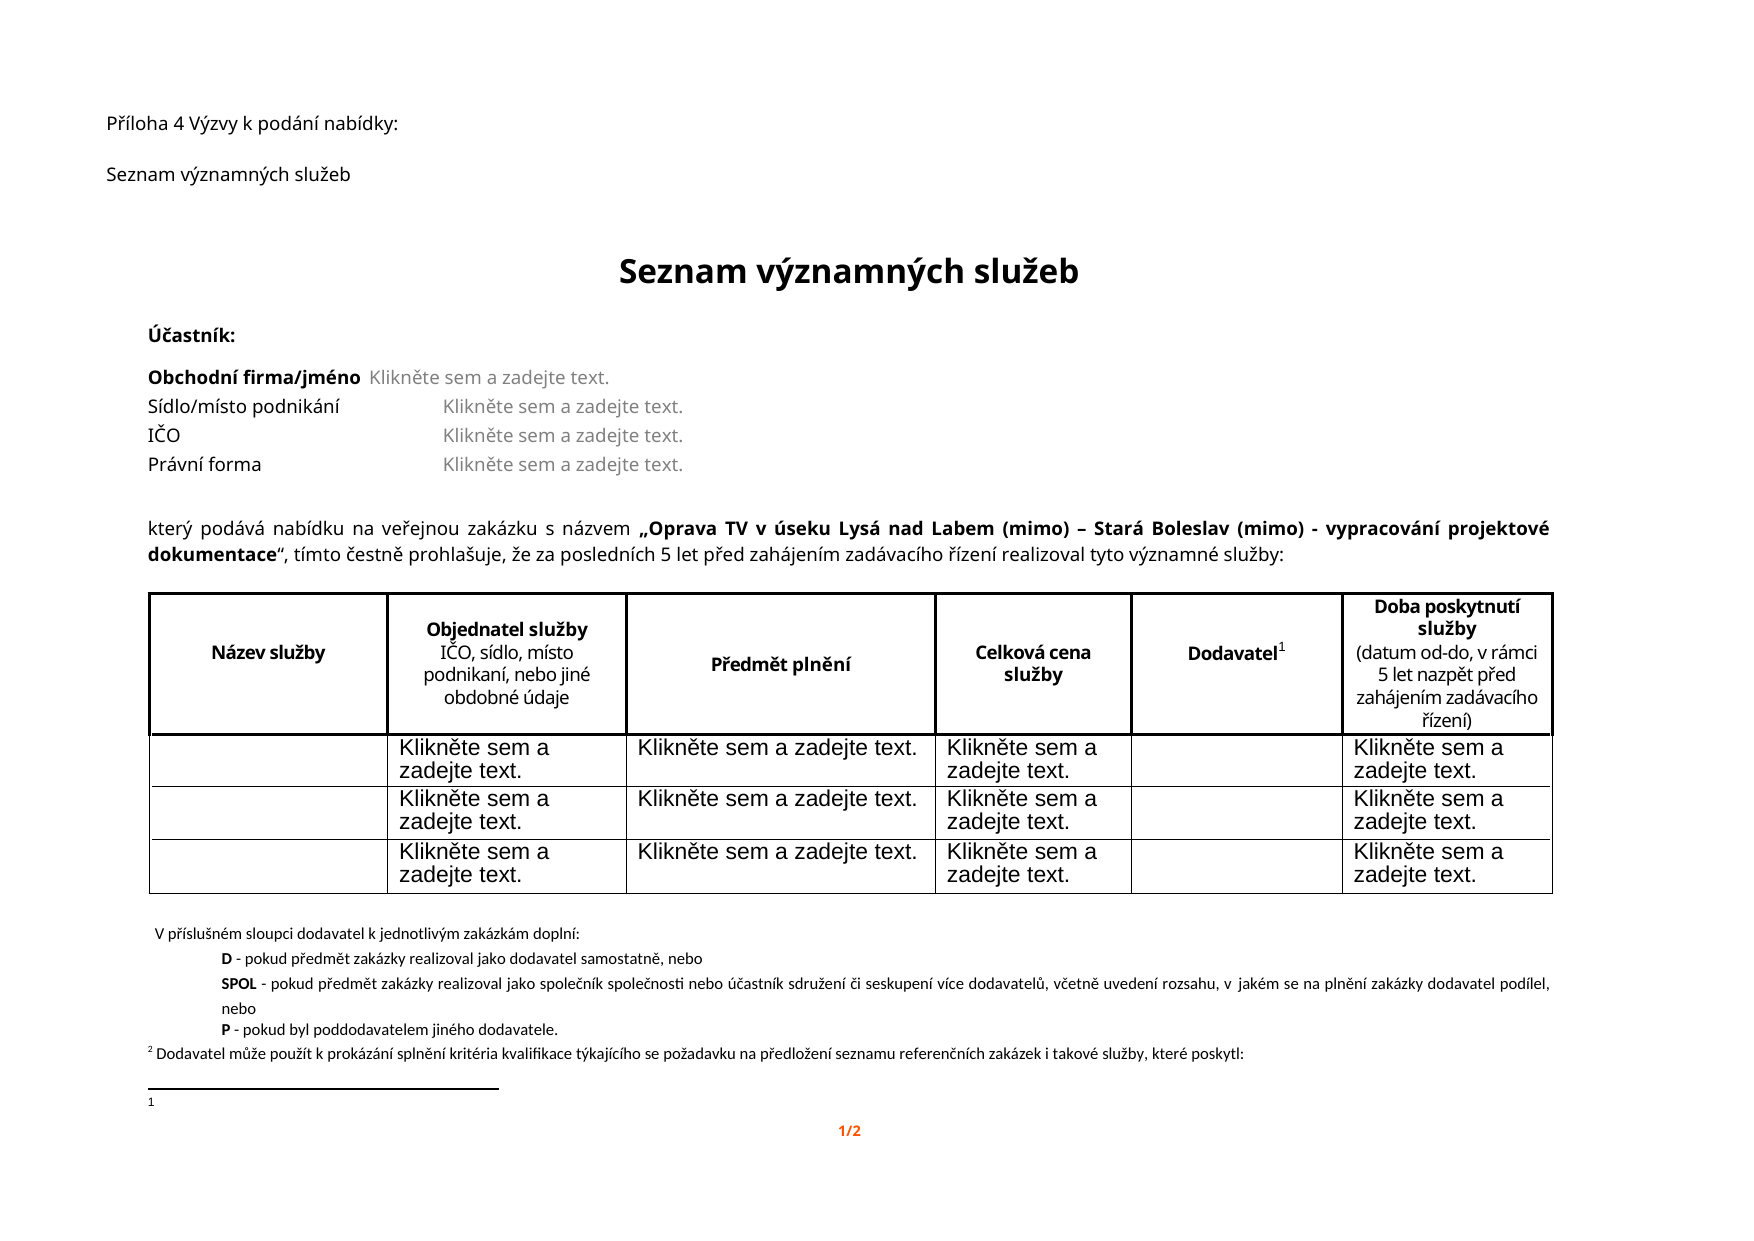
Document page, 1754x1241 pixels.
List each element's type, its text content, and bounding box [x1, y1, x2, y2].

text Účastník: [148, 318, 1551, 349]
table_header Celková cena služby [937, 595, 1130, 733]
title Seznam významných služeb [148, 248, 1551, 293]
text který podává nabídku na veřejnou zakázku s názvem „Oprava TV v úseku Lysá nad Labem (mimo) – Stará Boleslav (mimo) - vypracování projektové dokumentace“, tímto čestně prohlašuje, že za posledních 5 let před zahájením zadávacího řízení realizoval tyto významné služby: [148, 516, 1551, 567]
text P - pokud byl poddodavatelem jiného dodavatele. [148, 1019, 1551, 1039]
table_header Předmět plnění [628, 595, 934, 733]
table_cell [1132, 840, 1342, 892]
text Obchodní firma/jméno [148, 362, 1551, 391]
table_cell [150, 734, 387, 786]
table_cell [1132, 736, 1342, 786]
table_header Dodavatel [1133, 595, 1341, 733]
text V příslušném sloupci dodavatel k jednotlivým zakázkám doplní: [148, 919, 1551, 944]
table_header Název služby [151, 595, 386, 733]
table_cell [150, 786, 387, 839]
text SPOL - pokud předmět zakázky realizoval jako společník společnosti nebo účastník sdružení či seskupení více dodavatelů, včetně uvedení rozsahu, v jakém se na plnění zakázky dodavatel podílel, nebo [221, 969, 1551, 1019]
text 2 Dodavatel může použít k prokázání splnění kritéria kvalifikace týkajícího se požadavku na předložení seznamu referenčních zakázek i takové služby, které poskytl: [148, 1039, 1551, 1064]
table_header Doba poskytnutí služby (datum od-do, v rámci 5 let nazpět před zahájením zadávacího řízení) [1344, 595, 1551, 733]
text Právní forma [148, 448, 1551, 477]
text Sídlo/místo podnikání [148, 391, 1551, 419]
text D - pokud předmět zakázky realizoval jako dodavatel samostatně, nebo [221, 944, 1551, 969]
table_header Objednatel služby IČO, sídlo, místo podnikaní, nebo jiné obdobné údaje [389, 595, 625, 733]
text IČO [148, 419, 1551, 448]
table_cell [1132, 787, 1342, 839]
table_cell [150, 839, 387, 892]
